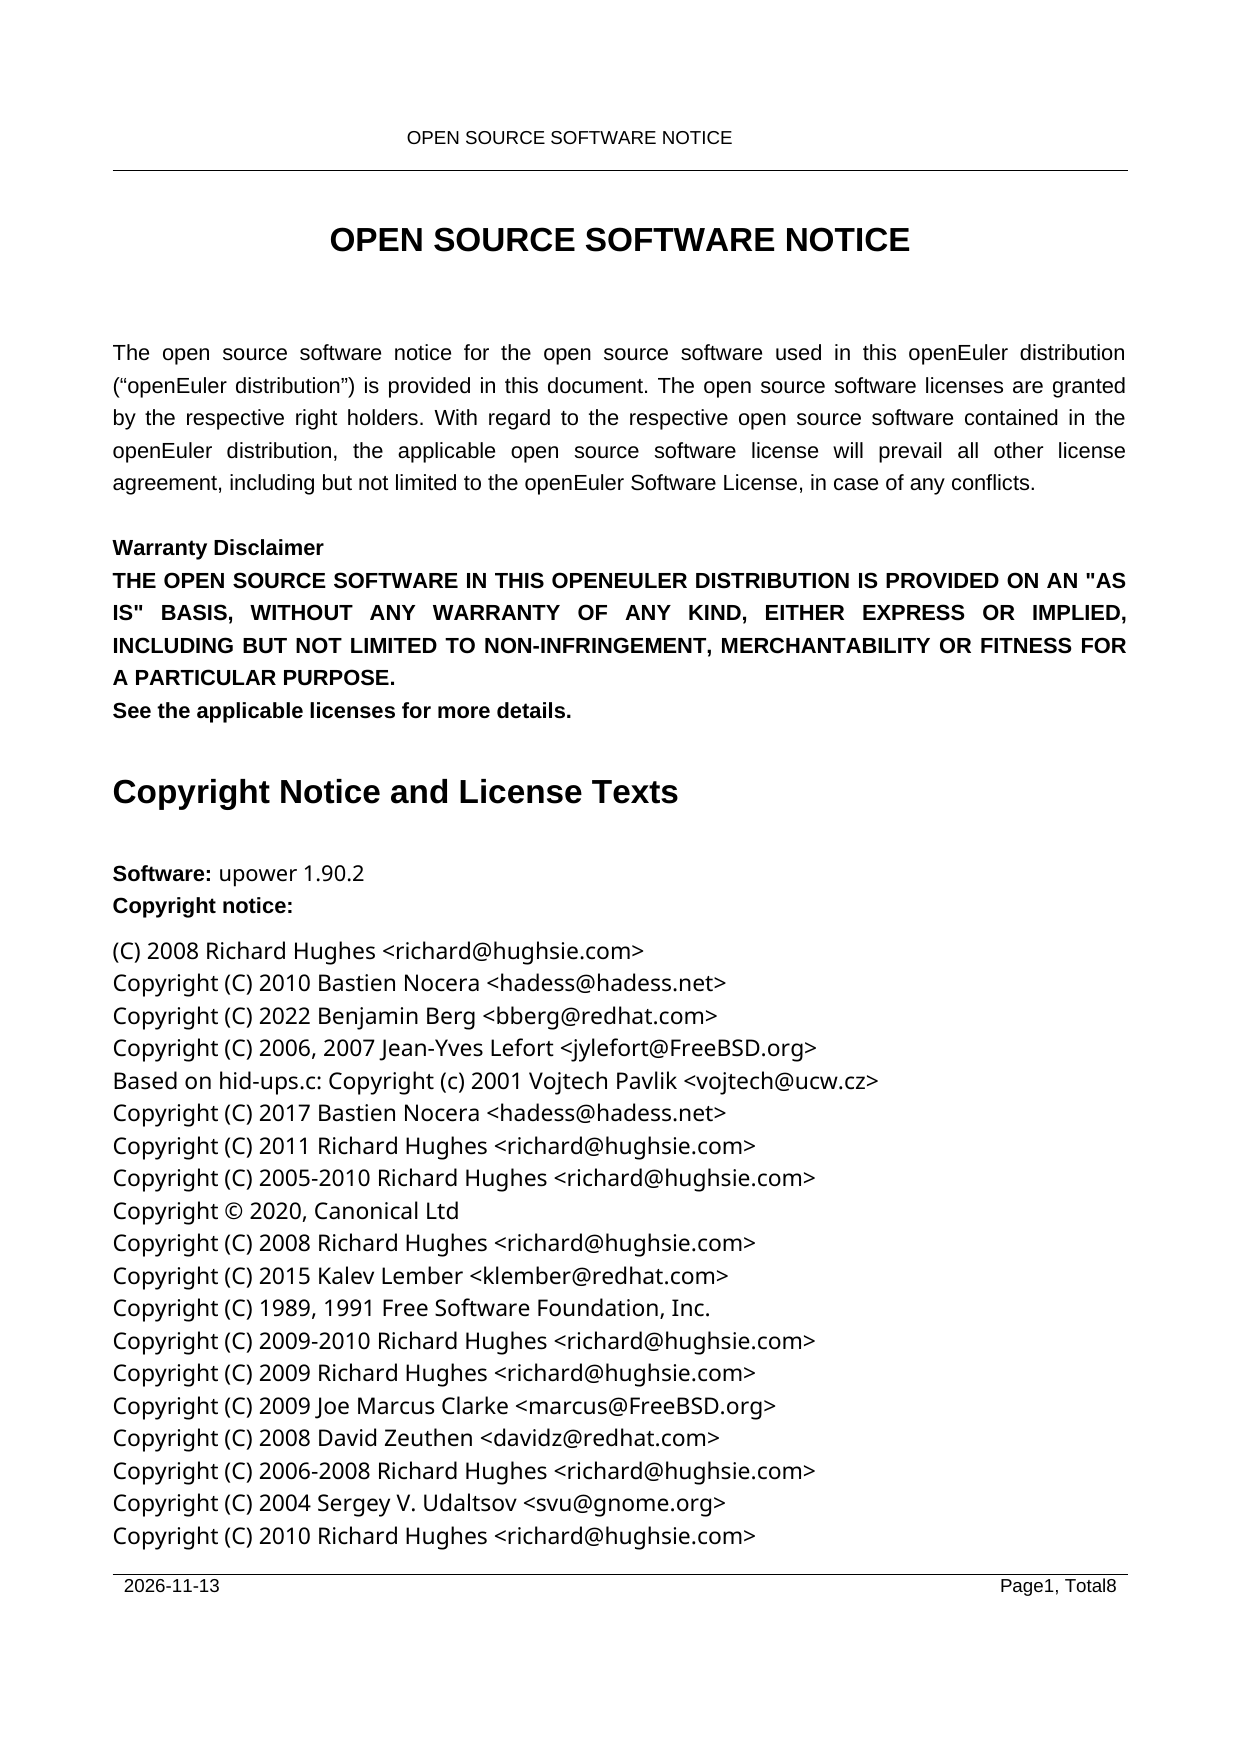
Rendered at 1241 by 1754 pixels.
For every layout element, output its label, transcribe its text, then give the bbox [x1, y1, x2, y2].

title Software: upower 1.90.2 [112, 856, 1128, 889]
text Warranty Disclaimer [112, 531, 1128, 564]
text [112, 934, 1128, 1551]
text Copyright notice: [112, 889, 1128, 921]
text OPEN SOURCE SOFTWARE NOTICE [112, 206, 1128, 271]
text The open source software notice for the open source software used in this openEuler distribution (“openEuler distribution”) is provided in this document. The open source software licenses are granted by the respective right holders. With regard to the respective open source software contained in the openEuler distribution, the applicable open source software license will prevail all other license agreement, including but not limited to the openEuler Software License, in case of any conflicts. [112, 336, 1128, 499]
text Copyright Notice and License Texts [112, 759, 1128, 824]
text THE OPEN SOURCE SOFTWARE IN THIS OPENEULER DISTRIBUTION IS PROVIDED ON AN "AS IS" BASIS, WITHOUT ANY WARRANTY OF ANY KIND, EITHER EXPRESS OR IMPLIED, INCLUDING BUT NOT LIMITED TO NON-INFRINGEMENT, MERCHANTABILITY OR FITNESS FOR A PARTICULAR PURPOSE. See the applicable licenses for more details. [112, 564, 1128, 726]
